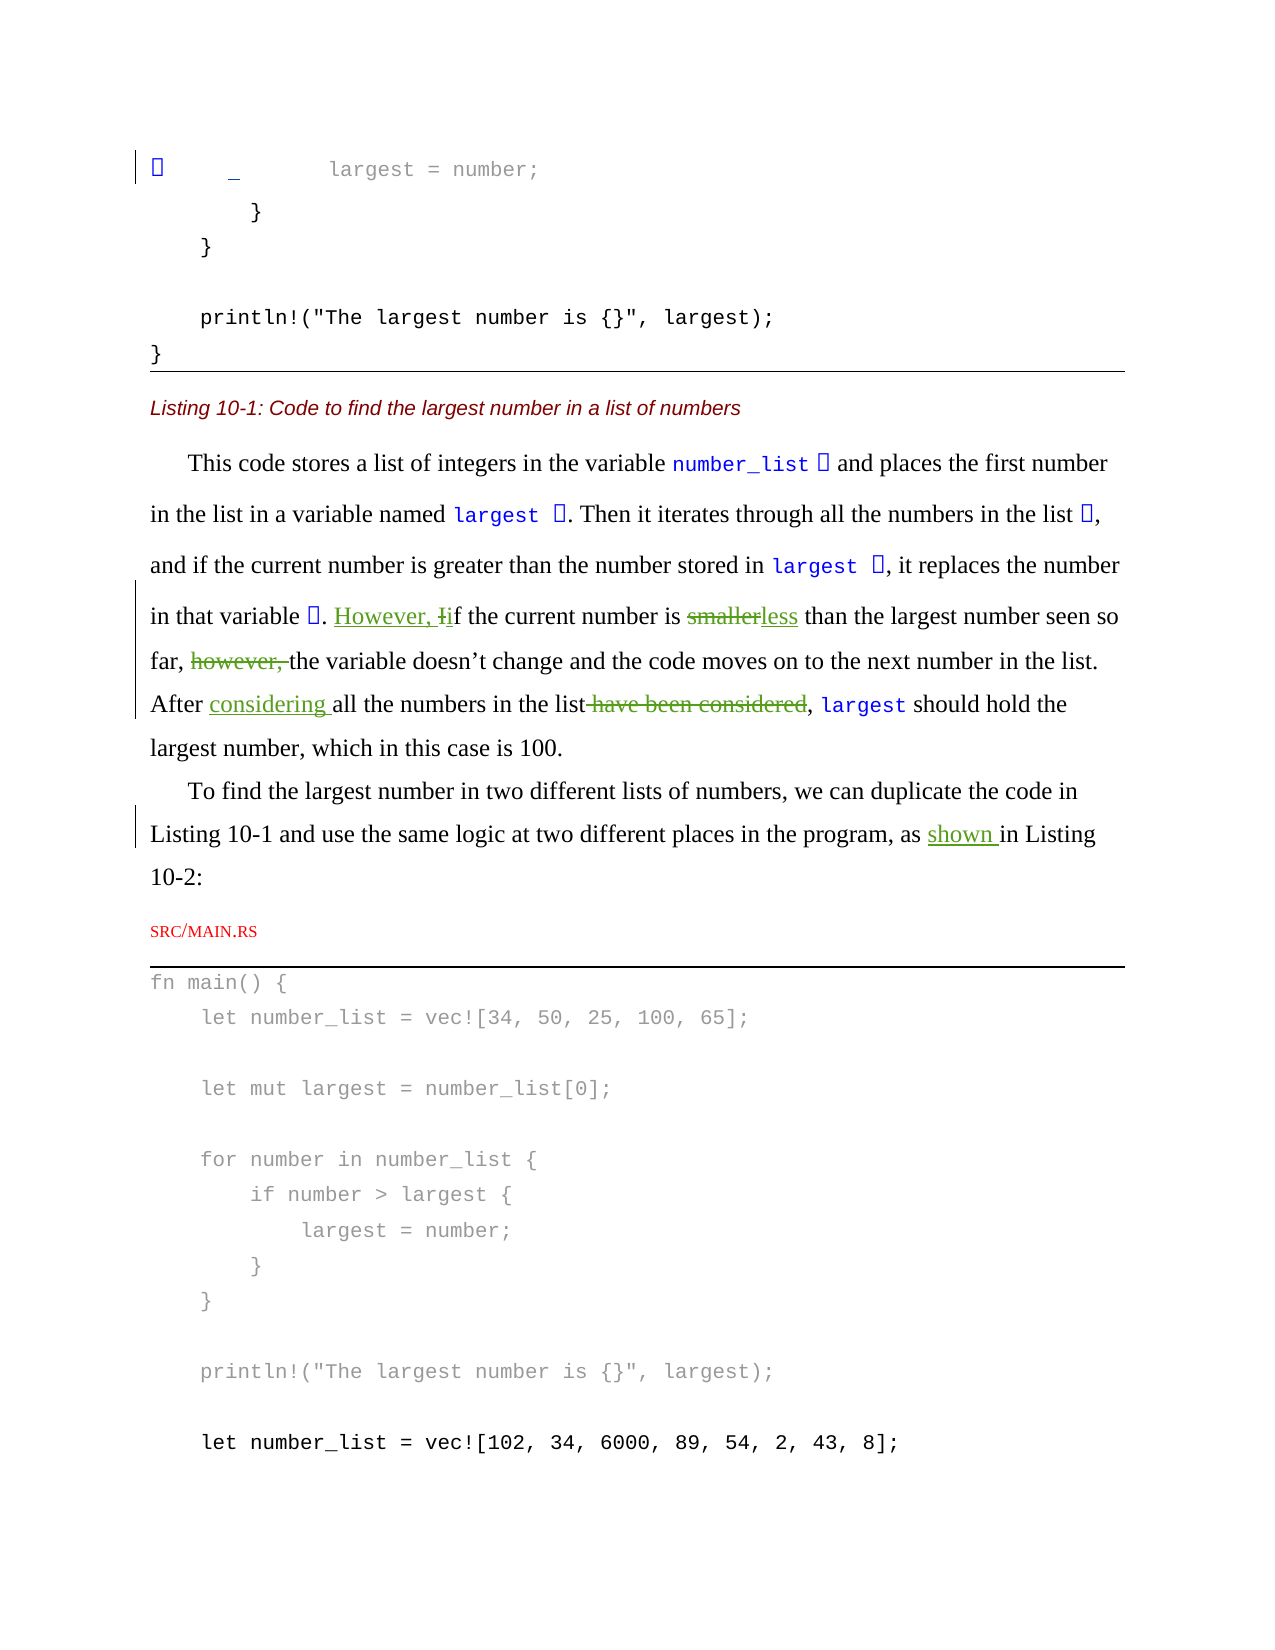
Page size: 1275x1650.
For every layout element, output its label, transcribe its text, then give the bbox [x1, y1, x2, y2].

text  largest = number; [150, 150, 1125, 184]
text } [150, 343, 1125, 371]
text largest = number; [150, 1219, 1125, 1243]
text let number_list = vec![102, 34, 6000, 89, 54, 2, 43, 8]; [150, 1432, 1125, 1456]
text } [150, 1255, 1125, 1279]
text } [150, 236, 1125, 260]
list Listing 10-1: Code to find the largest number in a list of numbers [150, 396, 1125, 420]
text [150, 1361, 1125, 1385]
text let number_list = vec![34, 50, 25, 100, 65]; [150, 1007, 1125, 1031]
text } [150, 201, 1125, 225]
text This code stores a list of integers in the variable number_list  and places the first number in the list in a variable named largest . Then it iterates through all the numbers in the list , and if the current number is greater than the number stored in largest , it replaces the number in that variable . f the current number is than the largest number seen so far, the variable doesn’t change and the code moves on to the next number in the list. After all the numbers in the list, largest should hold the largest number, which in this case is 100. [150, 444, 1125, 762]
text } [150, 1290, 1125, 1314]
text println!("The largest number is {}", largest); [150, 307, 1125, 331]
text To find the largest number in two different lists of numbers, we can duplicate the code in Listing 10-1 and use the same logic at two different places in the program, as in Listing 10-2: [150, 776, 1125, 891]
text src/main.rs [150, 918, 1125, 942]
text for number in number_list { [150, 1149, 1125, 1172]
text fn main() { [150, 968, 1125, 995]
text let mut largest = number_list[0]; [150, 1078, 1125, 1102]
text if number > largest { [150, 1184, 1125, 1208]
